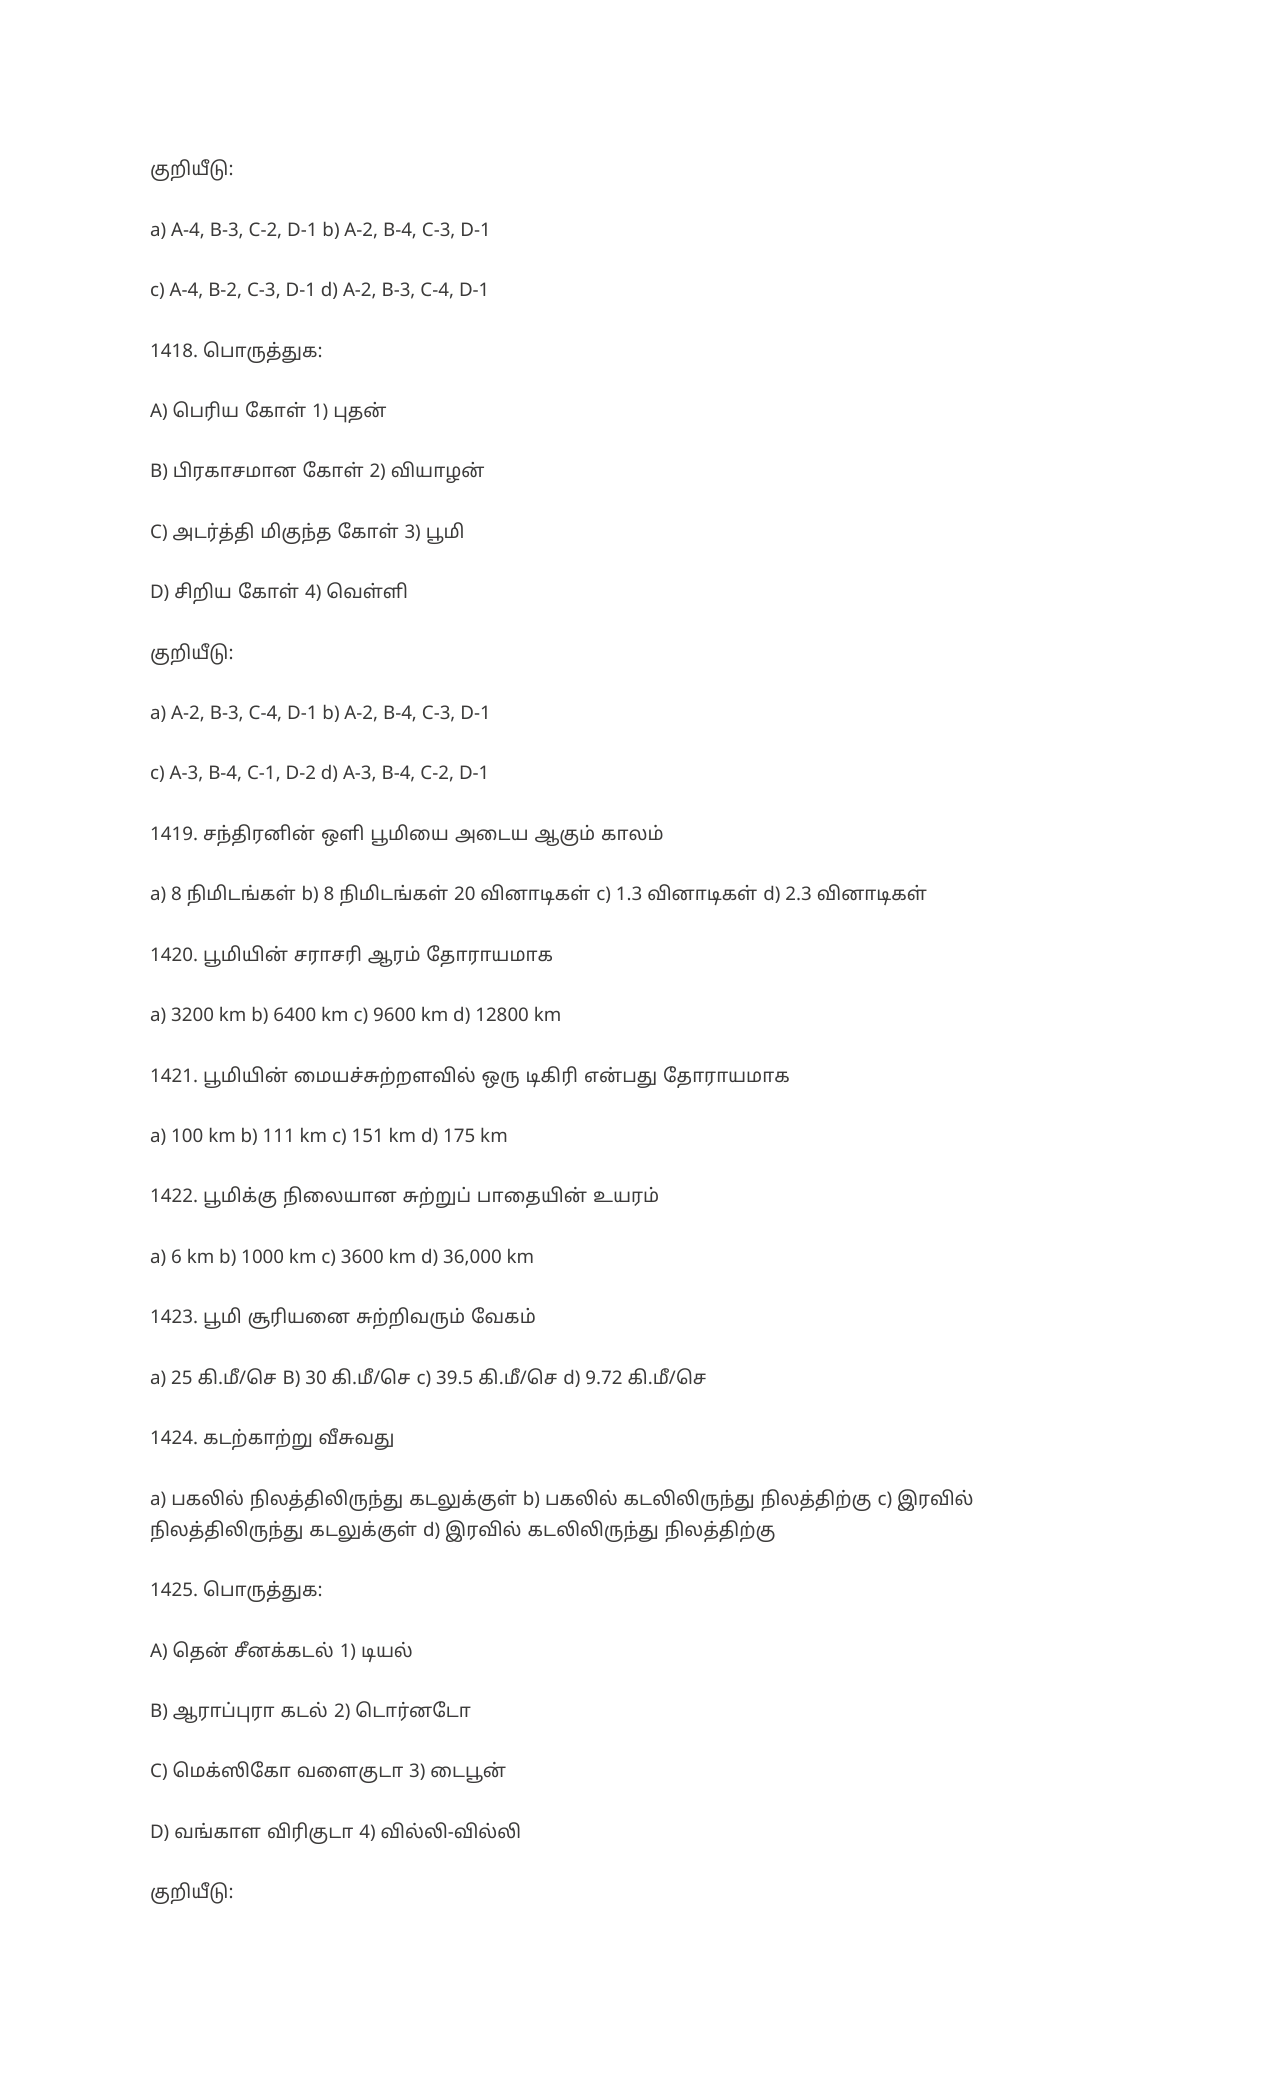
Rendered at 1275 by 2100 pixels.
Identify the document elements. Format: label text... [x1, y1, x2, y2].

text c) A-3, B-4, C-1, D-2 d) A-3, B-4, C-2, D-1 [150, 754, 1125, 785]
text a) A-2, B-3, C-4, D-1 b) A-2, B-4, C-3, D-1 [150, 694, 1125, 725]
text 1418. பொருத்துக: [150, 331, 1125, 362]
text a) 6 km b) 1000 km c) 3600 km d) 36,000 km [150, 1237, 1125, 1269]
text 1423. பூமி சூரியனை சுற்றிவரும் வேகம் [150, 1298, 1125, 1329]
text குறியீடு: [150, 633, 1125, 664]
text a) 100 km b) 111 km c) 151 km d) 175 km [150, 1117, 1125, 1148]
text B) ஆராப்புரா கடல் 2) டொர்னடோ [150, 1692, 1125, 1723]
text a) 25 கி.மீ/செ B) 30 கி.மீ/செ c) 39.5 கி.மீ/செ d) 9.72 கி.மீ/செ [150, 1358, 1125, 1389]
text C) அடர்த்தி மிகுந்த கோள் 3) பூமி [150, 512, 1125, 544]
text D) வங்காள விரிகுடா 4) வில்லி-வில்லி [150, 1812, 1125, 1844]
text 1420. பூமியின் சராசரி ஆரம் தோராயமாக [150, 935, 1125, 967]
text A) பெரிய கோள் 1) புதன் [150, 392, 1125, 423]
text a) A-4, B-3, C-2, D-1 b) A-2, B-4, C-3, D-1 [150, 210, 1125, 242]
text 1419. சந்திரனின் ஒளி பூமியை அடைய ஆகும் காலம் [150, 814, 1125, 846]
text A) தென் சீனக்கடல் 1) டியல் [150, 1631, 1125, 1662]
text C) மெக்ஸிகோ வளைகுடா 3) டைபூன் [150, 1752, 1125, 1783]
text c) A-4, B-2, C-3, D-1 d) A-2, B-3, C-4, D-1 [150, 271, 1125, 302]
text 1424. கடற்காற்று வீசுவது [150, 1419, 1125, 1450]
text குறியீடு: [150, 150, 1125, 181]
text a) 8 நிமிடங்கள் b) 8 நிமிடங்கள் 20 வினாடிகள் c) 1.3 வினாடிகள் d) 2.3 வினாடிகள் [150, 875, 1125, 906]
text B) பிரகாசமான கோள் 2) வியாழன் [150, 452, 1125, 483]
text 1421. பூமியின் மையச்சுற்றளவில் ஒரு டிகிரி என்பது தோராயமாக [150, 1056, 1125, 1087]
text D) சிறிய கோள் 4) வெள்ளி [150, 573, 1125, 604]
text a) பகலில் நிலத்திலிருந்து கடலுக்குள் b) பகலில் கடலிலிருந்து நிலத்திற்கு c) இரவில் நிலத்திலிருந்து கடலுக்குள் d) இரவில் கடலிலிருந்து நிலத்திற்கு [150, 1479, 1125, 1542]
text 1425. பொருத்துக: [150, 1571, 1125, 1602]
text 1422. பூமிக்கு நிலையான சுற்றுப் பாதையின் உயரம் [150, 1177, 1125, 1208]
text குறியீடு: [150, 1873, 1125, 1904]
text a) 3200 km b) 6400 km c) 9600 km d) 12800 km [150, 996, 1125, 1027]
